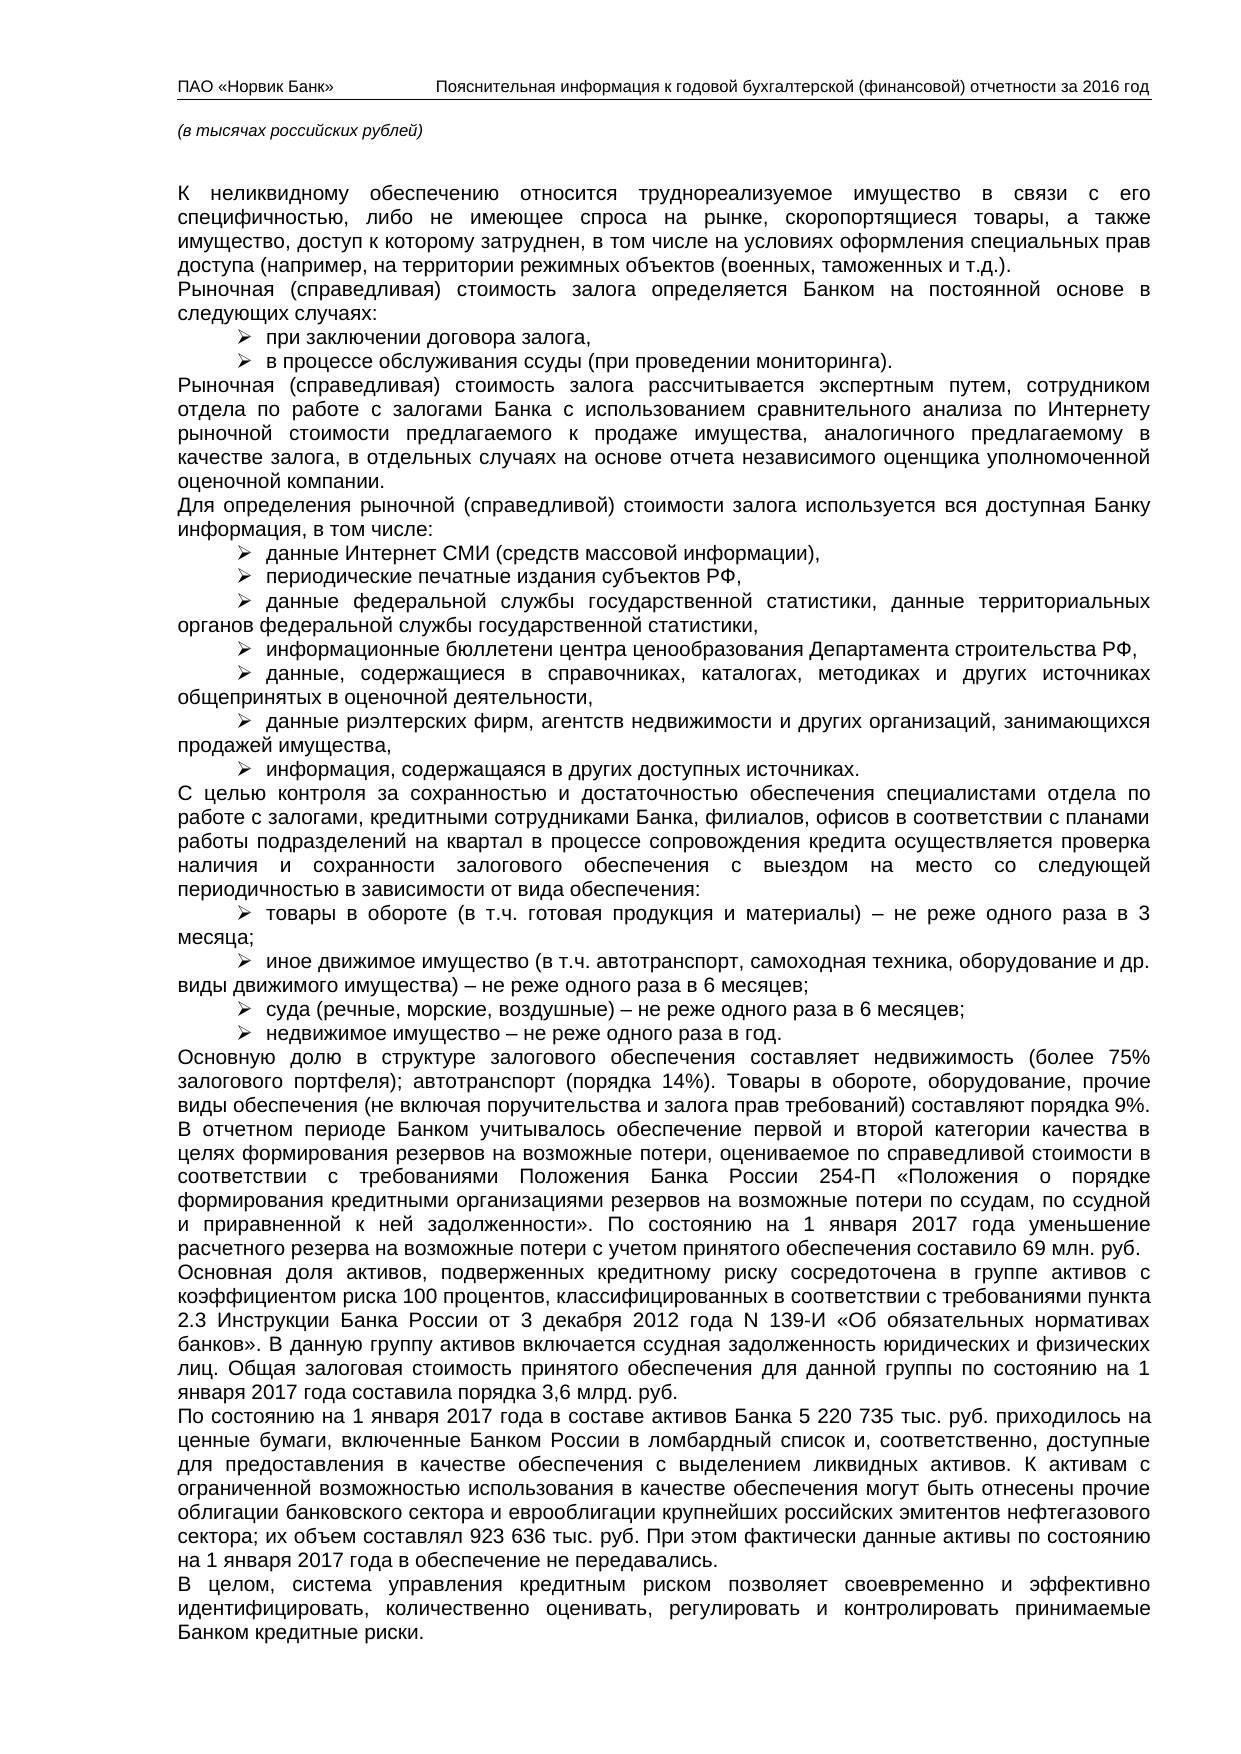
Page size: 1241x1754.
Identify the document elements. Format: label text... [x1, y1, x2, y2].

text Основная доля активов, подверженных кредитному риску сосредоточена в группе активов с коэффициентом риска 100 процентов, классифицированных в соответствии с требованиями пункта 2.3 Инструкции Банка России от 3 декабря 2012 года N 139-И «Об обязательных нормативах банков». В данную группу активов включается ссудная задолженность юридических и физических лиц. Общая залоговая стоимость принятого обеспечения для данной группы по состоянию на 1 января 2017 года составила порядка 3,6 млрд. руб. [177, 1260, 1152, 1404]
list недвижимое имущество – не реже одного раза в год. [177, 1021, 1152, 1044]
list при заключении договора залога, [177, 324, 1152, 348]
list в процессе обслуживания ссуды (при проведении мониторинга). [177, 348, 1152, 373]
list данные федеральной службы государственной статистики, данные территориальных органов федеральной службы государственной статистики, [177, 588, 1152, 636]
list информация, содержащаяся в других доступных источниках. [177, 757, 1152, 781]
text Рыночная (справедливая) стоимость залога определяется Банком на постоянной основе в следующих случаях: [177, 277, 1152, 324]
list суда (речные, морские, воздушные) – не реже одного раза в 6 месяцев; [177, 996, 1152, 1021]
list данные Интернет СМИ (средств массовой информации), [177, 540, 1152, 564]
list товары в обороте (в т.ч. готовая продукция и материалы) – не реже одного раза в 3 месяца; [177, 900, 1152, 948]
text Основную долю в структуре залогового обеспечения составляет недвижимость (более 75% залогового портфеля); автотранспорт (порядка 14%). Товары в обороте, оборудование, прочие виды обеспечения (не включая поручительства и залога прав требований) составляют порядка 9%. [177, 1044, 1152, 1116]
text Для определения рыночной (справедливой) стоимости залога используется вся доступная Банку информация, в том числе: [177, 492, 1152, 540]
text По состоянию на 1 января 2017 года в составе активов Банка 5 220 735 тыс. руб. приходилось на ценные бумаги, включенные Банком России в ломбардный список и, соответственно, доступные для предоставления в качестве обеспечения с выделением ликвидных активов. К активам с ограниченной возможностью использования в качестве обеспечения могут быть отнесены прочие облигации банковского сектора и еврооблигации крупнейших российских эмитентов нефтегазового сектора; их объем составлял 923 636 тыс. руб. При этом фактически данные активы по состоянию на 1 января 2017 года в обеспечение не передавались. [177, 1404, 1152, 1572]
list данные, содержащиеся в справочниках, каталогах, методиках и других источниках общепринятых в оценочной деятельности, [177, 661, 1152, 708]
list иное движимое имущество (в т.ч. автотранспорт, самоходная техника, оборудование и др. виды движимого имущества) – не реже одного раза в 6 месяцев; [177, 948, 1152, 996]
list данные риэлтерских фирм, агентств недвижимости и других организаций, занимающихся продажей имущества, [177, 708, 1152, 757]
text В целом, система управления кредитным риском позволяет своевременно и эффективно идентифицировать, количественно оценивать, регулировать и контролировать принимаемые Банком кредитные риски. [177, 1572, 1152, 1643]
text К неликвидному обеспечению относится труднореализуемое имущество в связи с его специфичностью, либо не имеющее спроса на рынке, скоропортящиеся товары, а также имущество, доступ к которому затруднен, в том числе на условиях оформления специальных прав доступа (например, на территории режимных объектов (военных, таможенных и т.д.). [177, 181, 1152, 277]
list периодические печатные издания субъектов РФ, [177, 564, 1152, 588]
list информационные бюллетени центра ценообразования Департамента строительства РФ, [177, 636, 1152, 661]
text В отчетном периоде Банком учитывалось обеспечение первой и второй категории качества в целях формирования резервов на возможные потери, оцениваемое по справедливой стоимости в соответствии с требованиями Положения Банка России 254-П «Положения о порядке формирования кредитными организациями резервов на возможные потери по ссудам, по ссудной и приравненной к ней задолженности». По состоянию на 1 января 2017 года уменьшение расчетного резерва на возможные потери с учетом принятого обеспечения составило 69 млн. руб. [177, 1116, 1152, 1260]
text С целью контроля за сохранностью и достаточностью обеспечения специалистами отдела по работе с залогами, кредитными сотрудниками Банка, филиалов, офисов в соответствии с планами работы подразделений на квартал в процессе сопровождения кредита осуществляется проверка наличия и сохранности залогового обеспечения с выездом на место со следующей периодичностью в зависимости от вида обеспечения: [177, 781, 1152, 900]
text Рыночная (справедливая) стоимость залога рассчитывается экспертным путем, сотрудником отдела по работе с залогами Банка с использованием сравнительного анализа по Интернету рыночной стоимости предлагаемого к продаже имущества, аналогичного предлагаемому в качестве залога, в отдельных случаях на основе отчета независимого оценщика уполномоченной оценочной компании. [177, 373, 1152, 492]
